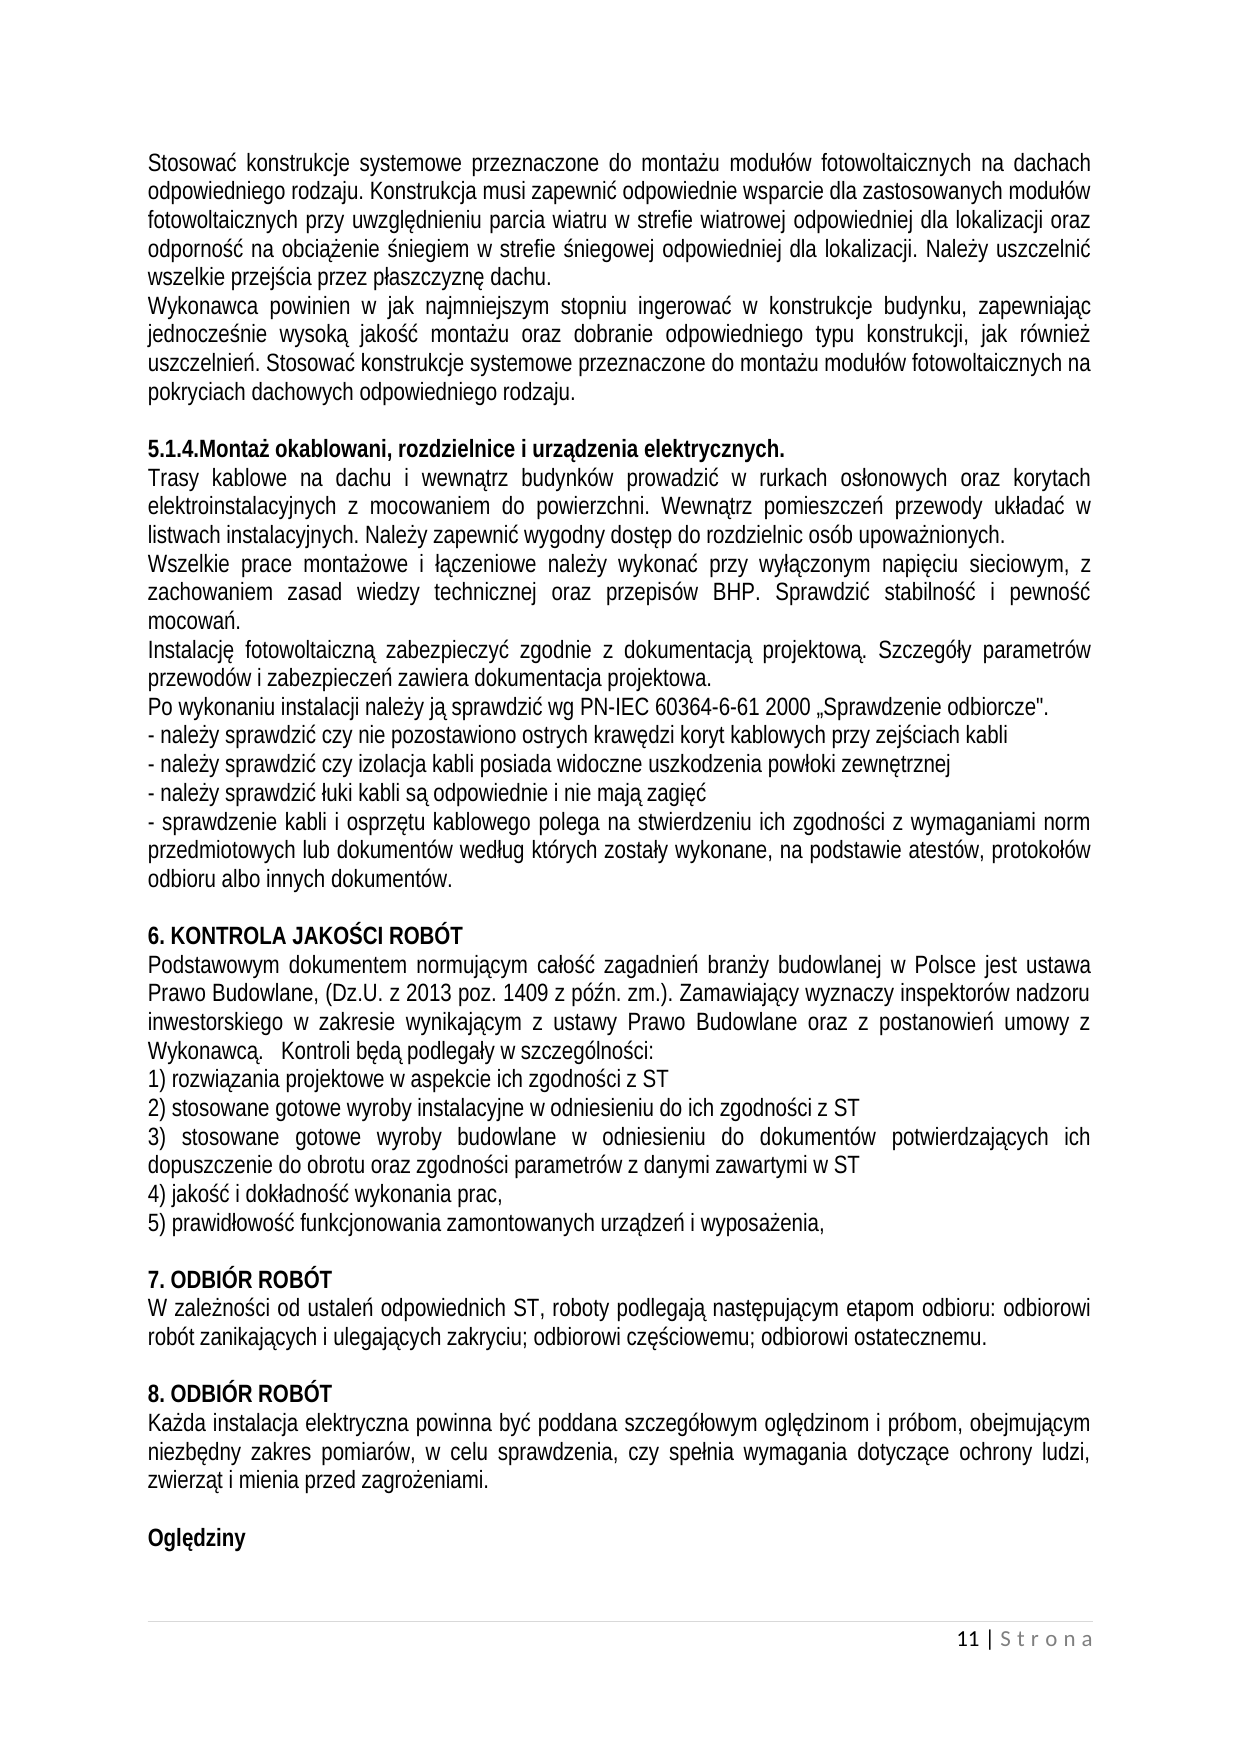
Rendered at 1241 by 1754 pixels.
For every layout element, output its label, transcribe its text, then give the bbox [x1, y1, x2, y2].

text 5) prawidłowość funkcjonowania zamontowanych urządzeń i wyposażenia, [148, 1207, 1093, 1236]
text Wszelkie prace montażowe i łączeniowe należy wykonać przy wyłączonym napięciu sieciowym, z zachowaniem zasad wiedzy technicznej oraz przepisów BHP. Sprawdzić stabilność i pewność mocowań. [148, 549, 1093, 634]
text Stosować konstrukcje systemowe przeznaczone do montażu modułów fotowoltaicznych na dachach odpowiedniego rodzaju. Konstrukcja musi zapewnić odpowiednie wsparcie dla zastosowanych modułów fotowoltaicznych przy uwzględnieniu parcia wiatru w strefie wiatrowej odpowiedniej dla lokalizacji oraz odporność na obciążenie śniegiem w strefie śniegowej odpowiedniej dla lokalizacji. Należy uszczelnić wszelkie przejścia przez płaszczyznę dachu. [148, 148, 1093, 291]
text 6. KONTROLA JAKOŚCI ROBÓT [148, 921, 1093, 950]
text 4) jakość i dokładność wykonania prac, [148, 1179, 1093, 1207]
text - sprawdzenie kabli i osprzętu kablowego polega na stwierdzeniu ich zgodności z wymaganiami norm przedmiotowych lub dokumentów według których zostały wykonane, na podstawie atestów, protokołów odbioru albo innych dokumentów. [148, 806, 1093, 892]
text Wykonawca powinien w jak najmniejszym stopniu ingerować w konstrukcje budynku, zapewniając jednocześnie wysoką jakość montażu oraz dobranie odpowiedniego typu konstrukcji, jak również uszczelnień. Stosować konstrukcje systemowe przeznaczone do montażu modułów fotowoltaicznych na pokryciach dachowych odpowiedniego rodzaju. [148, 291, 1093, 405]
text - należy sprawdzić czy nie pozostawiono ostrych krawędzi koryt kablowych przy zejściach kabli [148, 721, 1093, 749]
text W zależności od ustaleń odpowiednich ST, roboty podlegają następującym etapom odbioru: odbiorowi robót zanikających i ulegających zakryciu; odbiorowi częściowemu; odbiorowi ostatecznemu. [148, 1293, 1093, 1351]
text 8. ODBIÓR ROBÓT [148, 1379, 1093, 1408]
text Oględziny [148, 1523, 1093, 1551]
text Instalację fotowoltaiczną zabezpieczyć zgodnie z dokumentacją projektową. Szczegóły parametrów przewodów i zabezpieczeń zawiera dokumentacja projektowa. [148, 634, 1093, 692]
text Podstawowym dokumentem normującym całość zagadnień branży budowlanej w Polsce jest ustawa Prawo Budowlane, (Dz.U. z 2013 poz. 1409 z późn. zm.). Zamawiający wyznaczy inspektorów nadzoru inwestorskiego w zakresie wynikającym z ustawy Prawo Budowlane oraz z postanowień umowy z Wykonawcą. Kontroli będą podlegały w szczególności: [148, 950, 1093, 1064]
text - należy sprawdzić łuki kabli są odpowiednie i nie mają zagięć [148, 778, 1093, 806]
text - należy sprawdzić czy izolacja kabli posiada widoczne uszkodzenia powłoki zewnętrznej [148, 749, 1093, 778]
text 2) stosowane gotowe wyroby instalacyjne w odniesieniu do ich zgodności z ST [148, 1093, 1093, 1122]
text Każda instalacja elektryczna powinna być poddana szczegółowym oględzinom i próbom, obejmującym niezbędny zakres pomiarów, w celu sprawdzenia, czy spełnia wymagania dotyczące ochrony ludzi, zwierząt i mienia przed zagrożeniami. [148, 1408, 1093, 1494]
text 1) rozwiązania projektowe w aspekcie ich zgodności z ST [148, 1064, 1093, 1093]
text 3) stosowane gotowe wyroby budowlane w odniesieniu do dokumentów potwierdzających ich dopuszczenie do obrotu oraz zgodności parametrów z danymi zawartymi w ST [148, 1122, 1093, 1179]
text 7. ODBIÓR ROBÓT [148, 1265, 1093, 1293]
text 5.1.4.Montaż okablowani, rozdzielnice i urządzenia elektrycznych. [148, 434, 1093, 463]
text Po wykonaniu instalacji należy ją sprawdzić wg PN-IEC 60364-6-61 2000 „Sprawdzenie odbiorcze". [148, 692, 1093, 721]
text Trasy kablowe na dachu i wewnątrz budynków prowadzić w rurkach osłonowych oraz korytach elektroinstalacyjnych z mocowaniem do powierzchni. Wewnątrz pomieszczeń przewody układać w listwach instalacyjnych. Należy zapewnić wygodny dostęp do rozdzielnic osób upoważnionych. [148, 463, 1093, 549]
